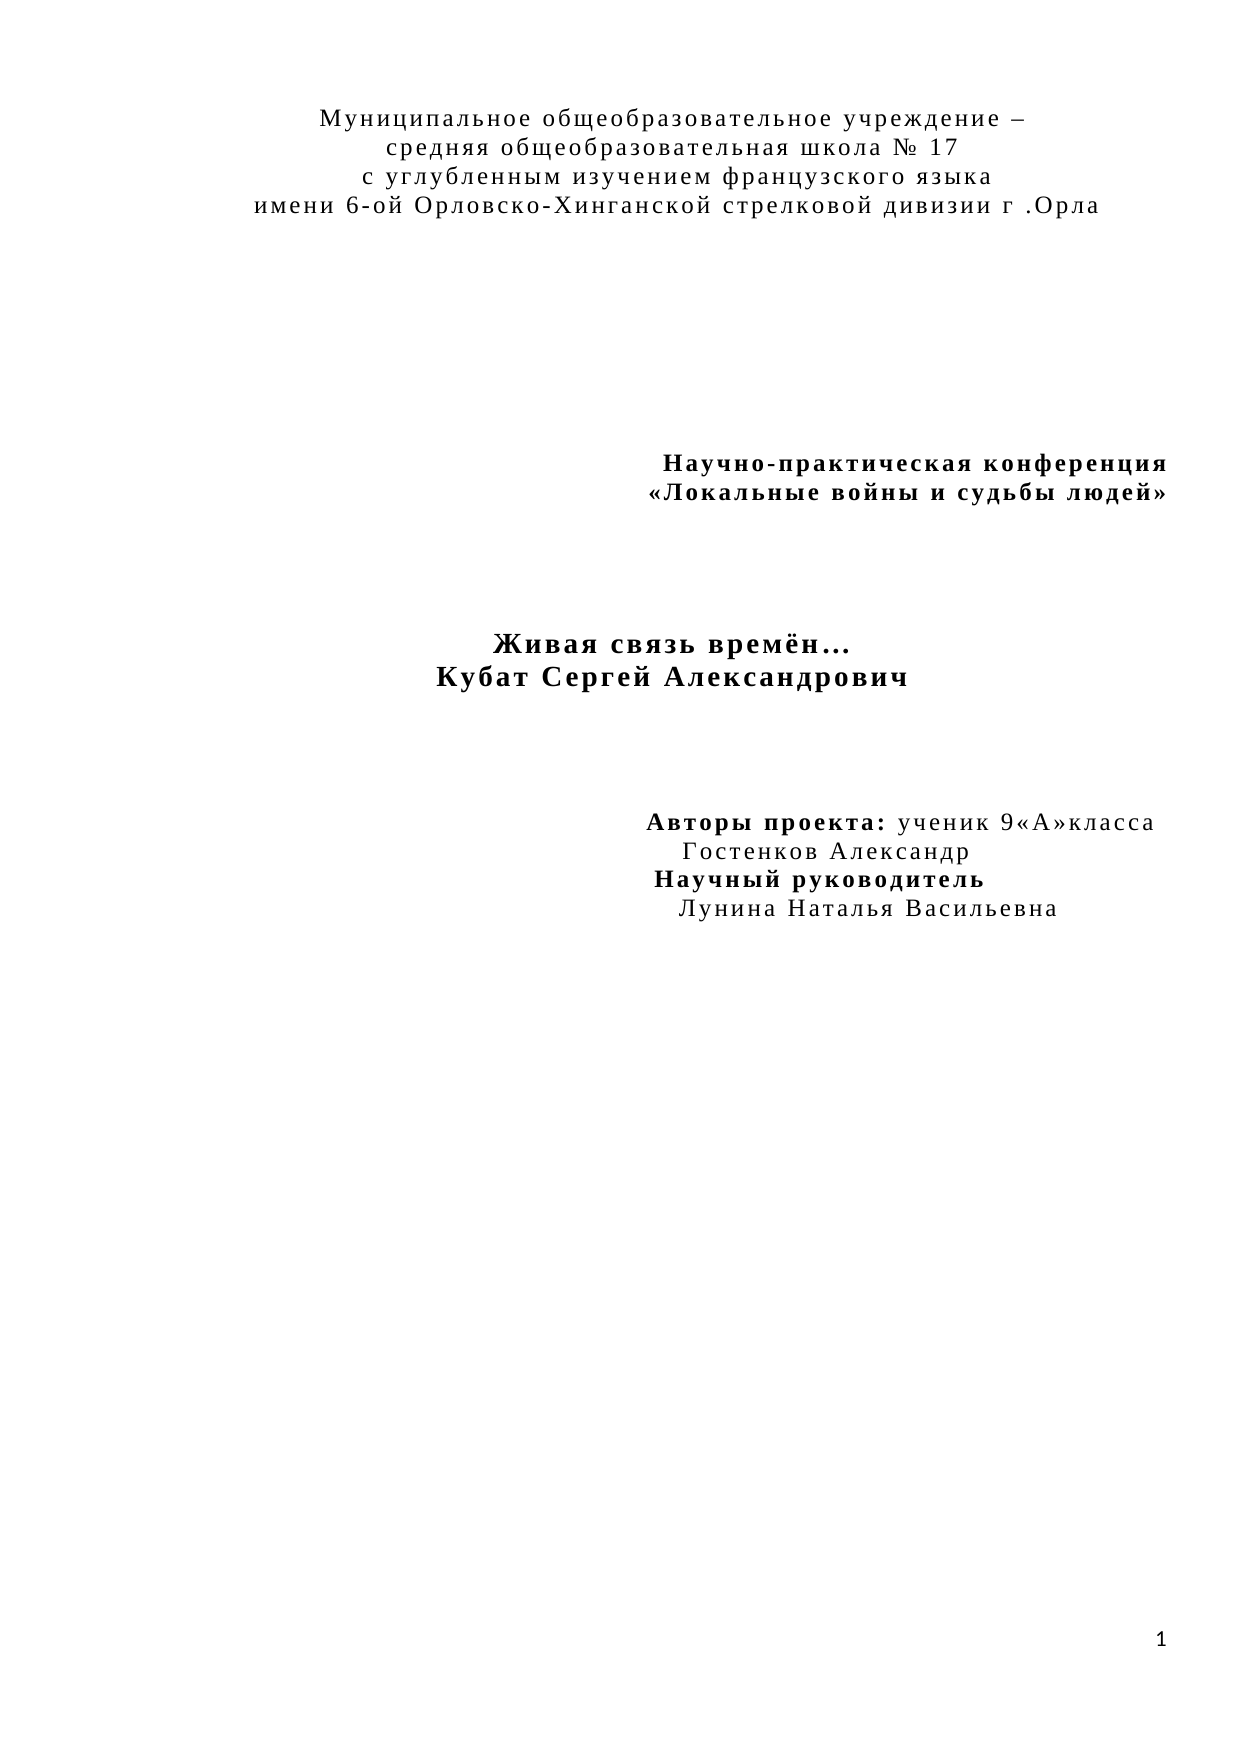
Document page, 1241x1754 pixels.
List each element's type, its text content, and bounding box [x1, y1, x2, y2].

text Лунина Наталья Васильевна [177, 893, 1167, 922]
text Кубат Сергей Александрович [177, 659, 1167, 693]
text Муниципальное общеобразовательное учреждение – [177, 103, 1167, 132]
text Научный руководитель [177, 864, 1167, 893]
text Научно-практическая конференция [177, 448, 1167, 477]
text Авторы проекта: ученик 9«А»класса [177, 807, 1167, 836]
text с углубленным изучением французского языка [177, 161, 1167, 190]
text Живая связь времён… [177, 626, 1167, 659]
text «Локальные войны и судьбы людей» [177, 477, 1167, 506]
text Гостенков Александр [177, 836, 1167, 864]
text средняя общеобразовательная школа № 17 [177, 132, 1167, 161]
text имени 6-ой Орловско-Хинганской стрелковой дивизии г .Орла [177, 190, 1167, 218]
